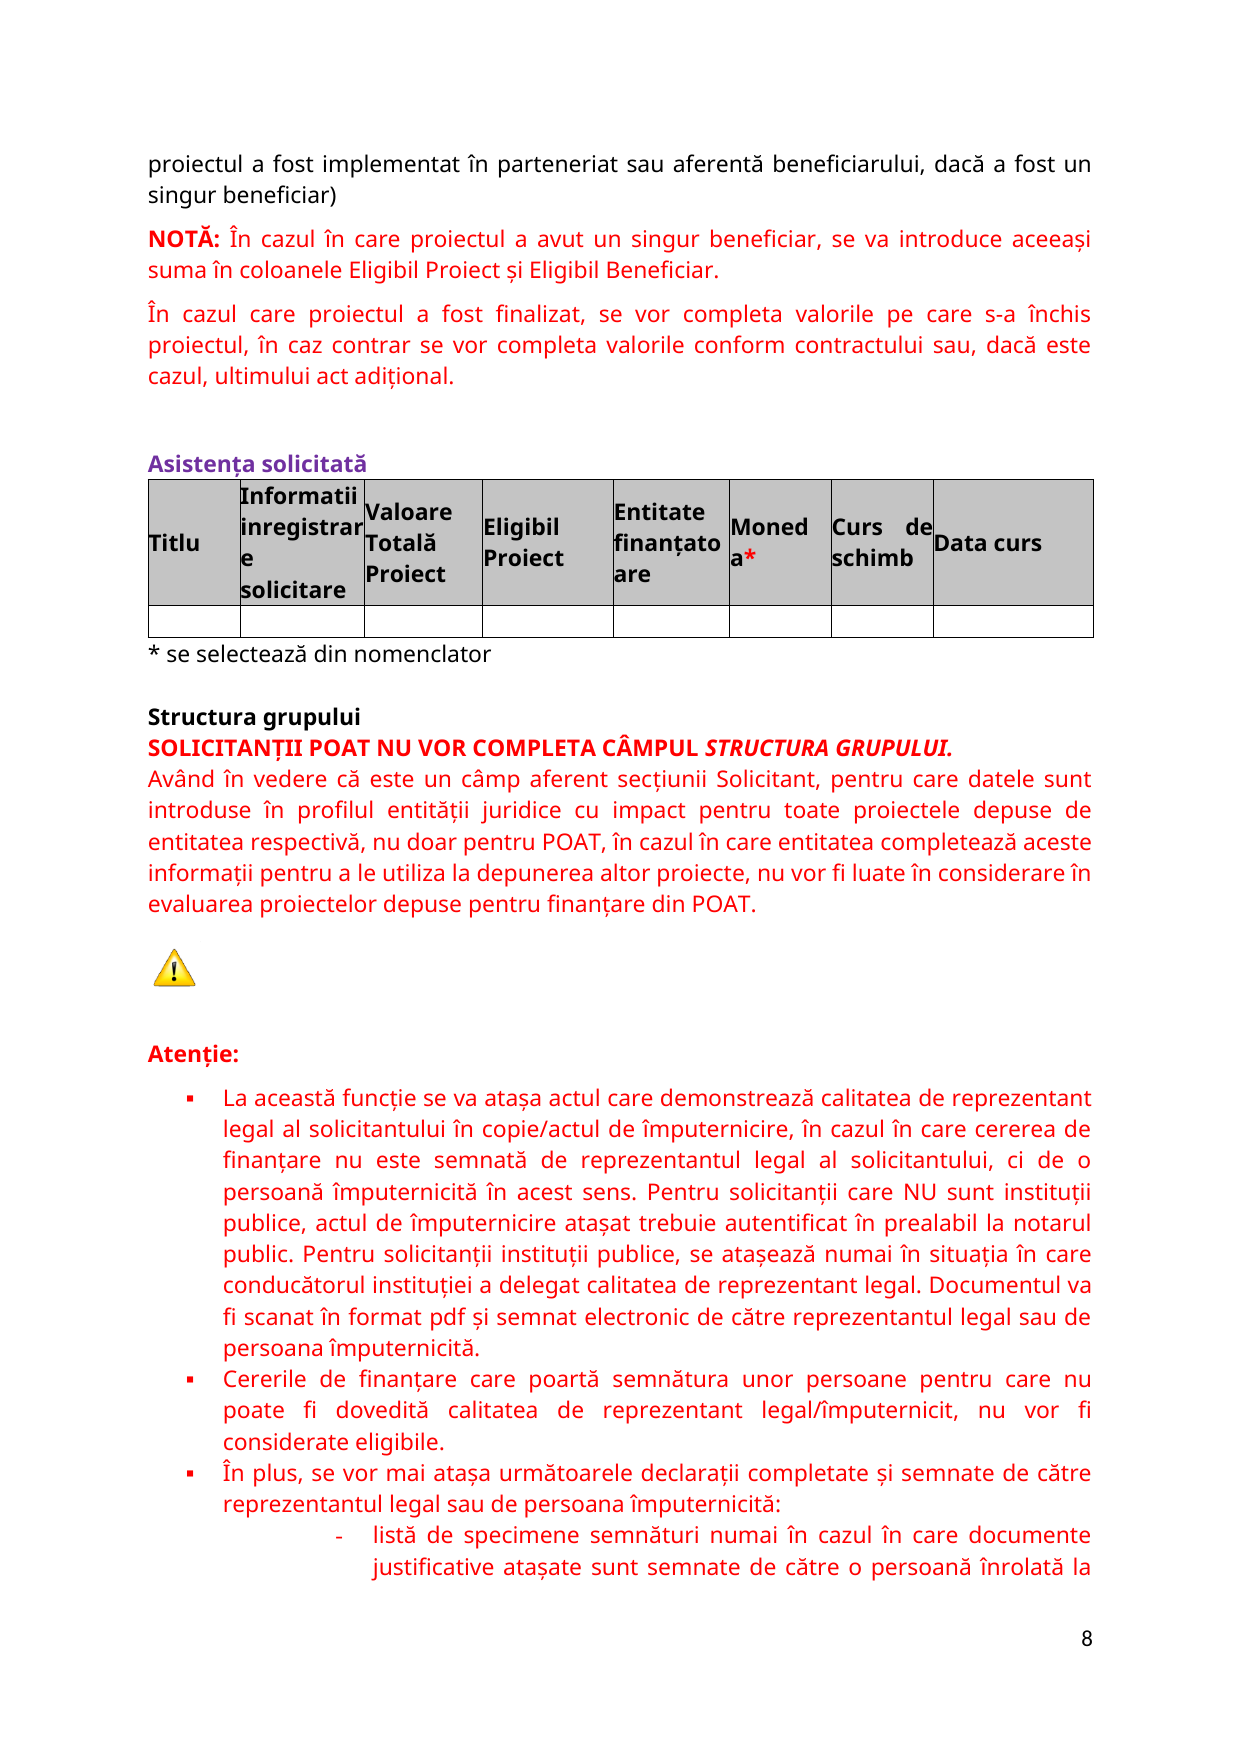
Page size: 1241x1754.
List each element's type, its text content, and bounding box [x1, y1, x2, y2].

text Asistența solicitată [148, 448, 1093, 479]
table_header Titlu [149, 480, 240, 605]
table_header Moneda* [730, 480, 831, 605]
text Structura grupului [148, 701, 1093, 732]
table_header Entitate finanțatoare [614, 480, 729, 605]
table_header Valoare Totală Proiect [365, 480, 482, 605]
table_header Informatii inregistrare solicitare [241, 480, 364, 605]
table_cell [149, 606, 240, 637]
list În plus, se vor mai atașa următoarele declarații completate și semnate de către reprezentantul legal sau de persoana împuternicită: [185, 1457, 1093, 1519]
table_cell [483, 606, 613, 637]
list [335, 1519, 1093, 1582]
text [148, 148, 1093, 210]
table_cell [614, 606, 729, 637]
table_header Curs de schimb [832, 480, 933, 605]
table_cell [365, 606, 482, 637]
table_cell [730, 606, 831, 637]
list La această funcție se va atașa actul care demonstrează calitatea de reprezentant legal al solicitantului în copie/actul de împuternicire, în cazul în care cererea de finanţare nu este semnată de reprezentantul legal al solicitantului, ci de o persoană împuternicită în acest sens. Pentru solicitanții care NU sunt instituții publice, actul de împuternicire atașat trebuie autentificat în prealabil la notarul public. Pentru solicitanții instituții publice, se atașează numai în situația în care conducătorul instituției a delegat calitatea de reprezentant legal. Documentul va fi scanat în format pdf și semnat electronic de către reprezentantul legal sau de persoana împuternicită. [185, 1082, 1093, 1363]
table_cell [934, 606, 1093, 637]
text * se selectează din nomenclator [148, 638, 1093, 669]
text SOLICITANȚII POAT NU VOR COMPLETA CÂMPUL STRUCTURA GRUPULUI. [148, 732, 1093, 763]
text În cazul care proiectul a fost finalizat, se vor completa valorile pe care s-a închis proiectul, în caz contrar se vor completa valorile conform contractului sau, dacă este cazul, ultimului act adițional. [148, 298, 1093, 391]
table_cell [241, 606, 364, 637]
table_header Data curs [934, 480, 1093, 605]
picture [147, 941, 201, 995]
list Cererile de finanțare care poartă semnătura unor persoane pentru care nu poate fi dovedită calitatea de reprezentant legal/împuternicit, nu vor fi considerate eligibile. [185, 1363, 1093, 1457]
table_cell [832, 606, 933, 637]
text NOTĂ: În cazul în care proiectul a avut un singur beneficiar, se va introduce aceeași suma în coloanele Eligibil Proiect și Eligibil Beneficiar. [148, 223, 1093, 285]
text Atenție: [148, 1038, 1093, 1069]
text Având în vedere că este un câmp aferent secţiunii Solicitant, pentru care datele sunt introduse în profilul entităţii juridice cu impact pentru toate proiectele depuse de entitatea respectivă, nu doar pentru POAT, în cazul în care entitatea completează aceste informaţii pentru a le utiliza la depunerea altor proiecte, nu vor fi luate în considerare în evaluarea proiectelor depuse pentru finanțare din POAT. [148, 763, 1093, 919]
table_header Eligibil Proiect [483, 480, 613, 605]
